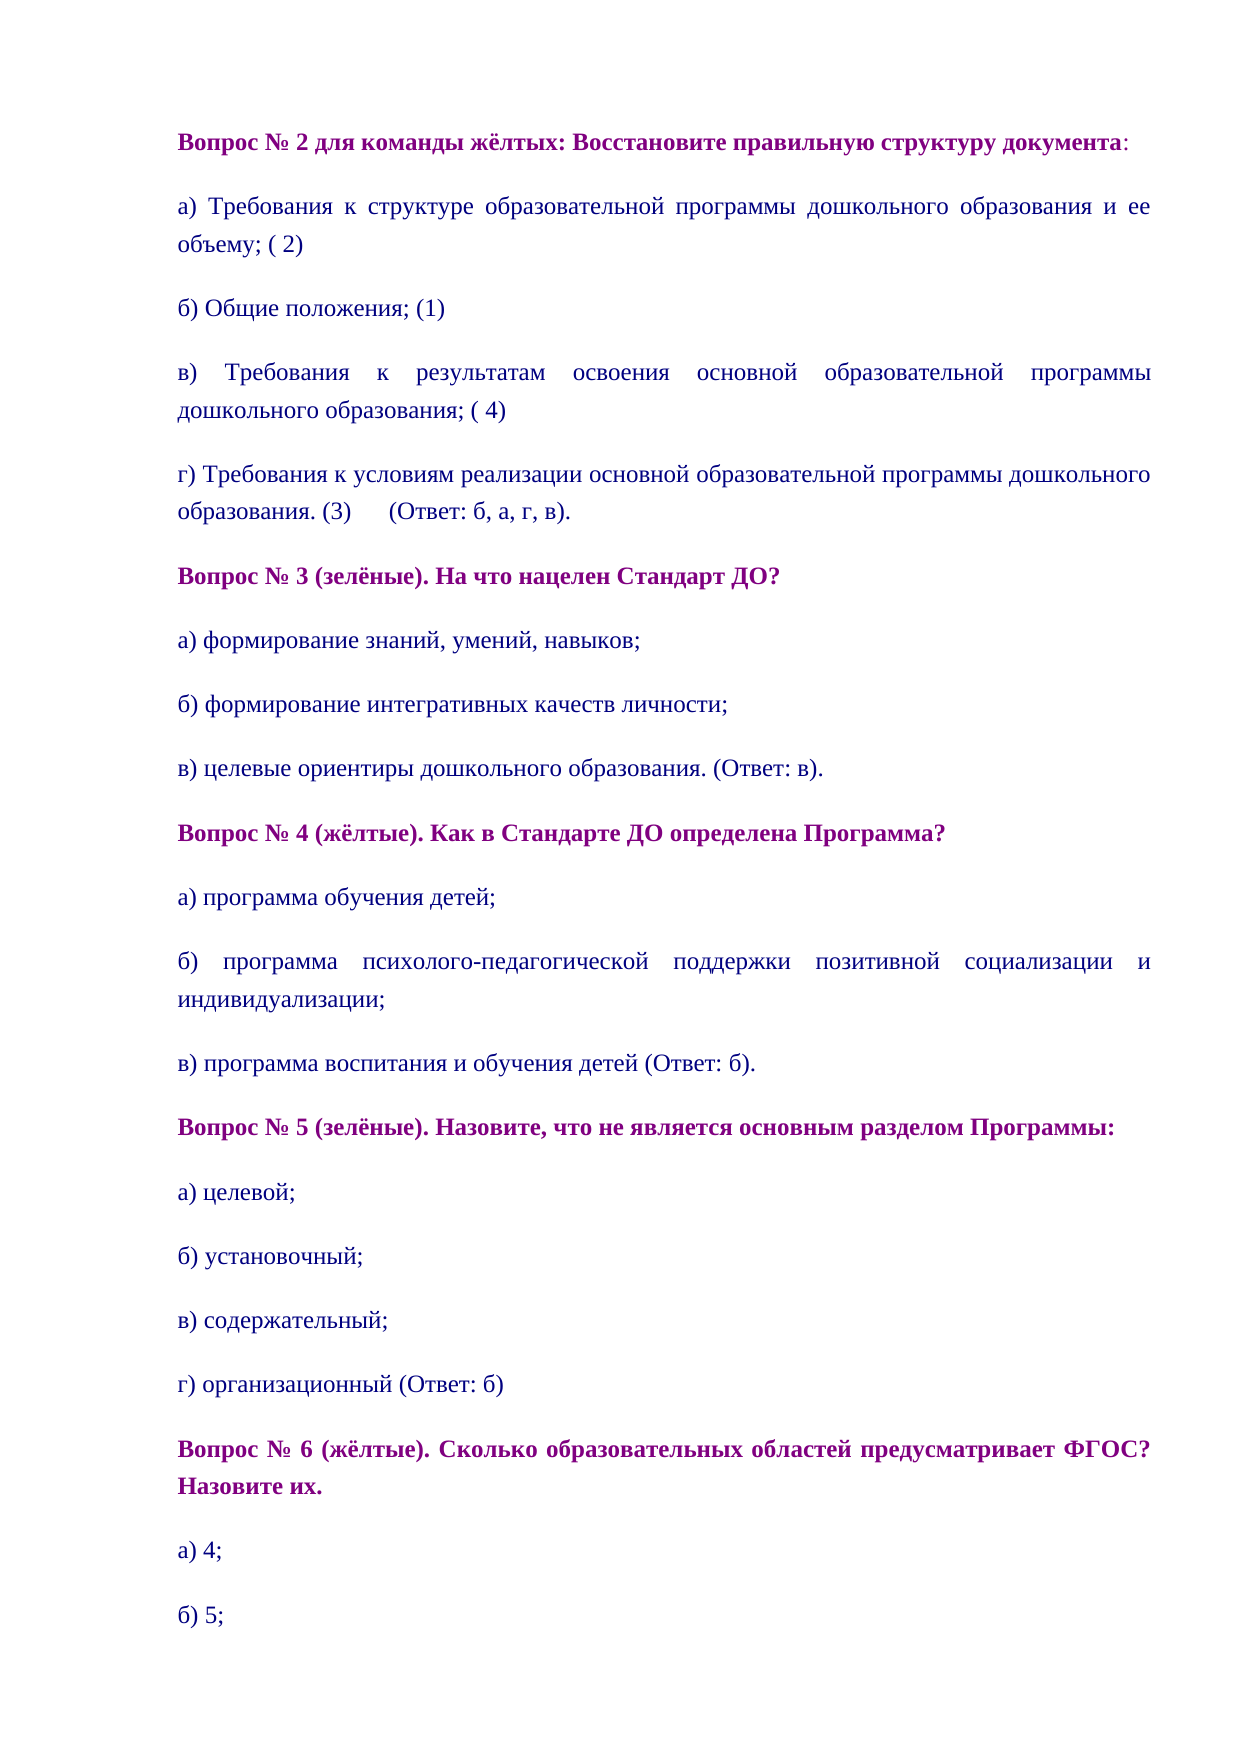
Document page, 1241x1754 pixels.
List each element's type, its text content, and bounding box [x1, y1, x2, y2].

text в) Требования к результатам освоения основной образовательной программы дошкольного образования; ( 4) [177, 348, 1152, 423]
text б) Общие положения; (1) [177, 284, 1152, 322]
text Вопрос № 4 (жёлтые). Как в Стандарте ДО определена Программа? [177, 809, 1152, 847]
text б) установочный; [177, 1232, 1152, 1270]
text в) содержательный; [177, 1296, 1152, 1334]
text Вопрос № 2 для команды жёлтых: Восстановите правильную структуру документа: [177, 118, 1152, 156]
text а) программа обучения детей; [177, 873, 1152, 911]
text б) 5; [177, 1591, 1152, 1628]
text б) программа психолого-педагогической поддержки позитивной социализации и индивидуализации; [177, 938, 1152, 1013]
text Вопрос № 5 (зелёные). Назовите, что не является основным разделом Программы: [177, 1104, 1152, 1141]
text г) Требования к условиям реализации основной образовательной программы дошкольного образования. (3) (Ответ: б, а, г, в). [177, 450, 1152, 525]
text а) формирование знаний, умений, навыков; [177, 616, 1152, 654]
text в) целевые ориентиры дошкольного образования. (Ответ: в). [177, 745, 1152, 782]
text Вопрос № 6 (жёлтые). Сколько образовательных областей предусматривает ФГОС? Назовите их. [177, 1425, 1152, 1500]
text б) формирование интегративных качеств личности; [177, 681, 1152, 718]
text а) Требования к структуре образовательной программы дошкольного образования и ее объему; ( 2) [177, 182, 1152, 257]
text а) целевой; [177, 1168, 1152, 1205]
text в) программа воспитания и обучения детей (Ответ: б). [177, 1039, 1152, 1077]
text г) организационный (Ответ: б) [177, 1361, 1152, 1398]
text а) 4; [177, 1527, 1152, 1564]
text Вопрос № 3 (зелёные). На что нацелен Стандарт ДО? [177, 552, 1152, 589]
